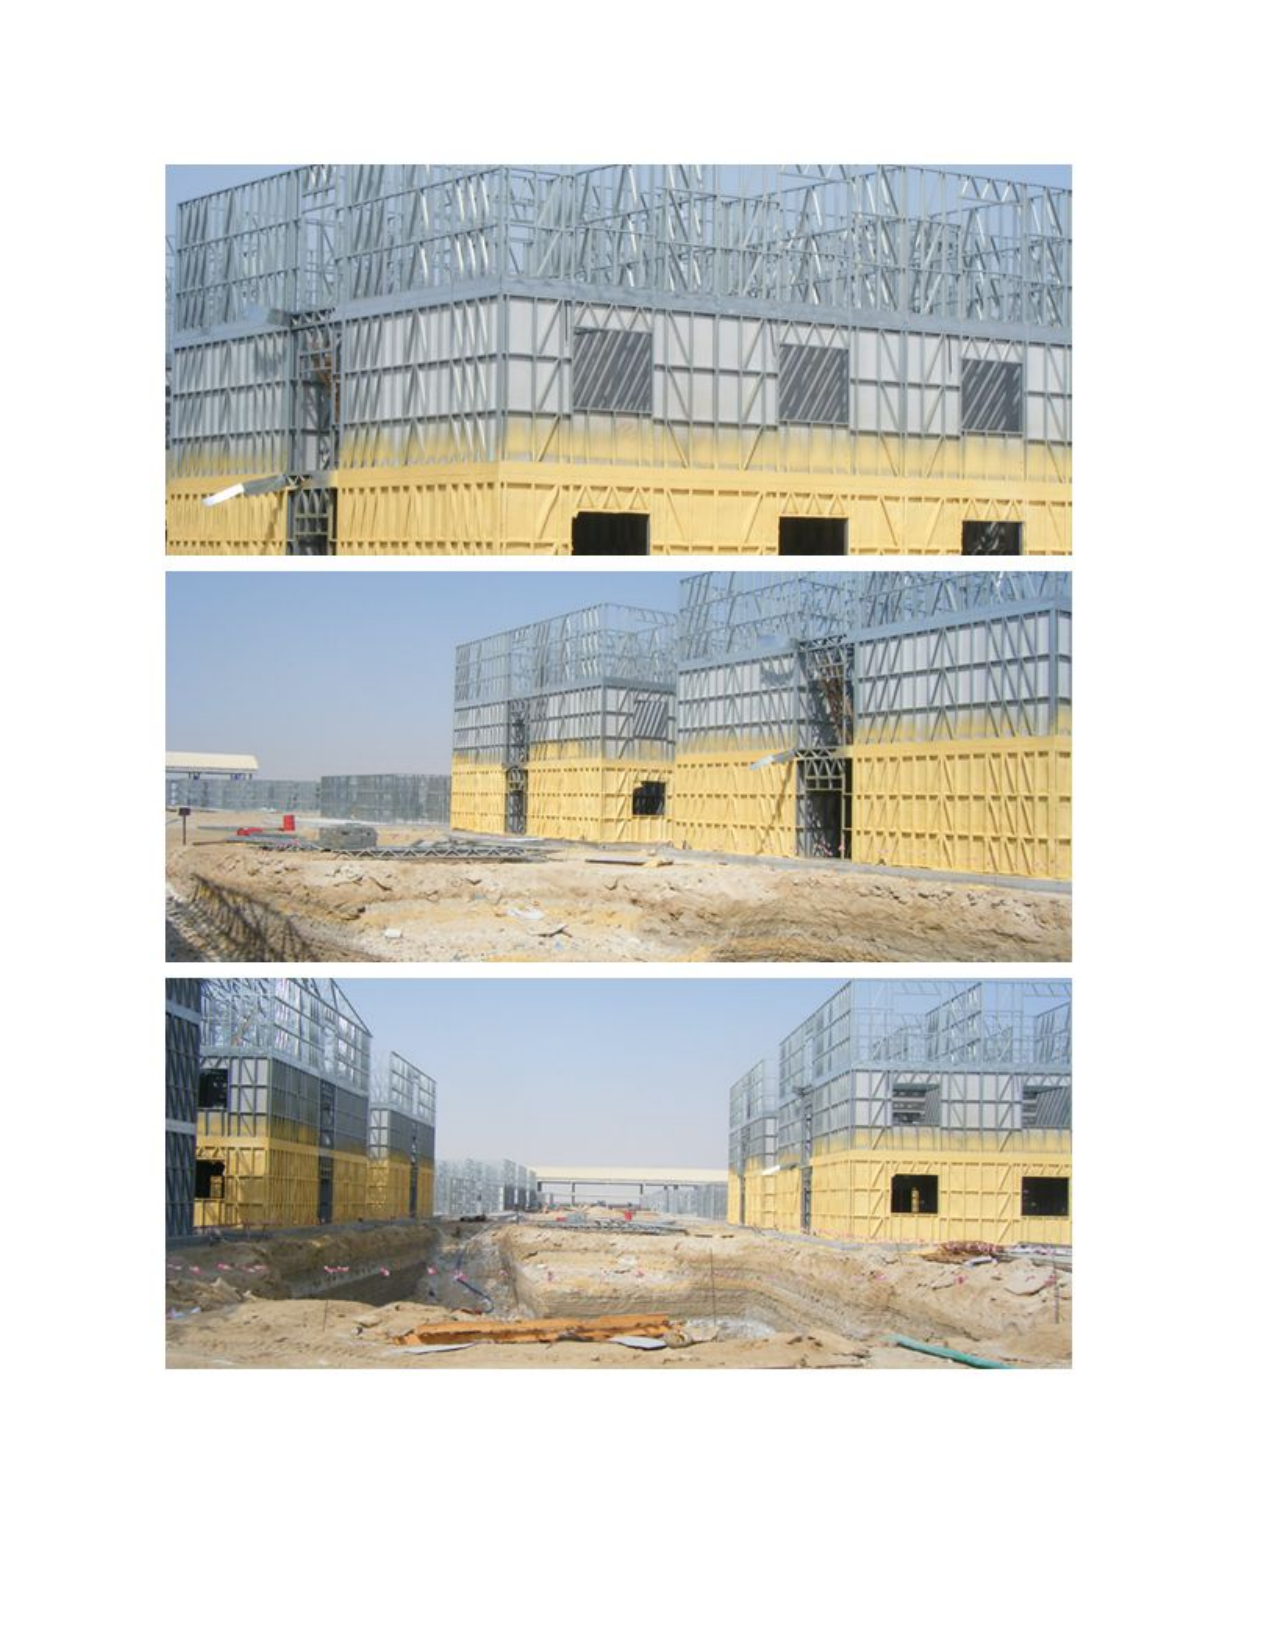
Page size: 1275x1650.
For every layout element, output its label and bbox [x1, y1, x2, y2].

picture [150, 150, 1088, 1385]
